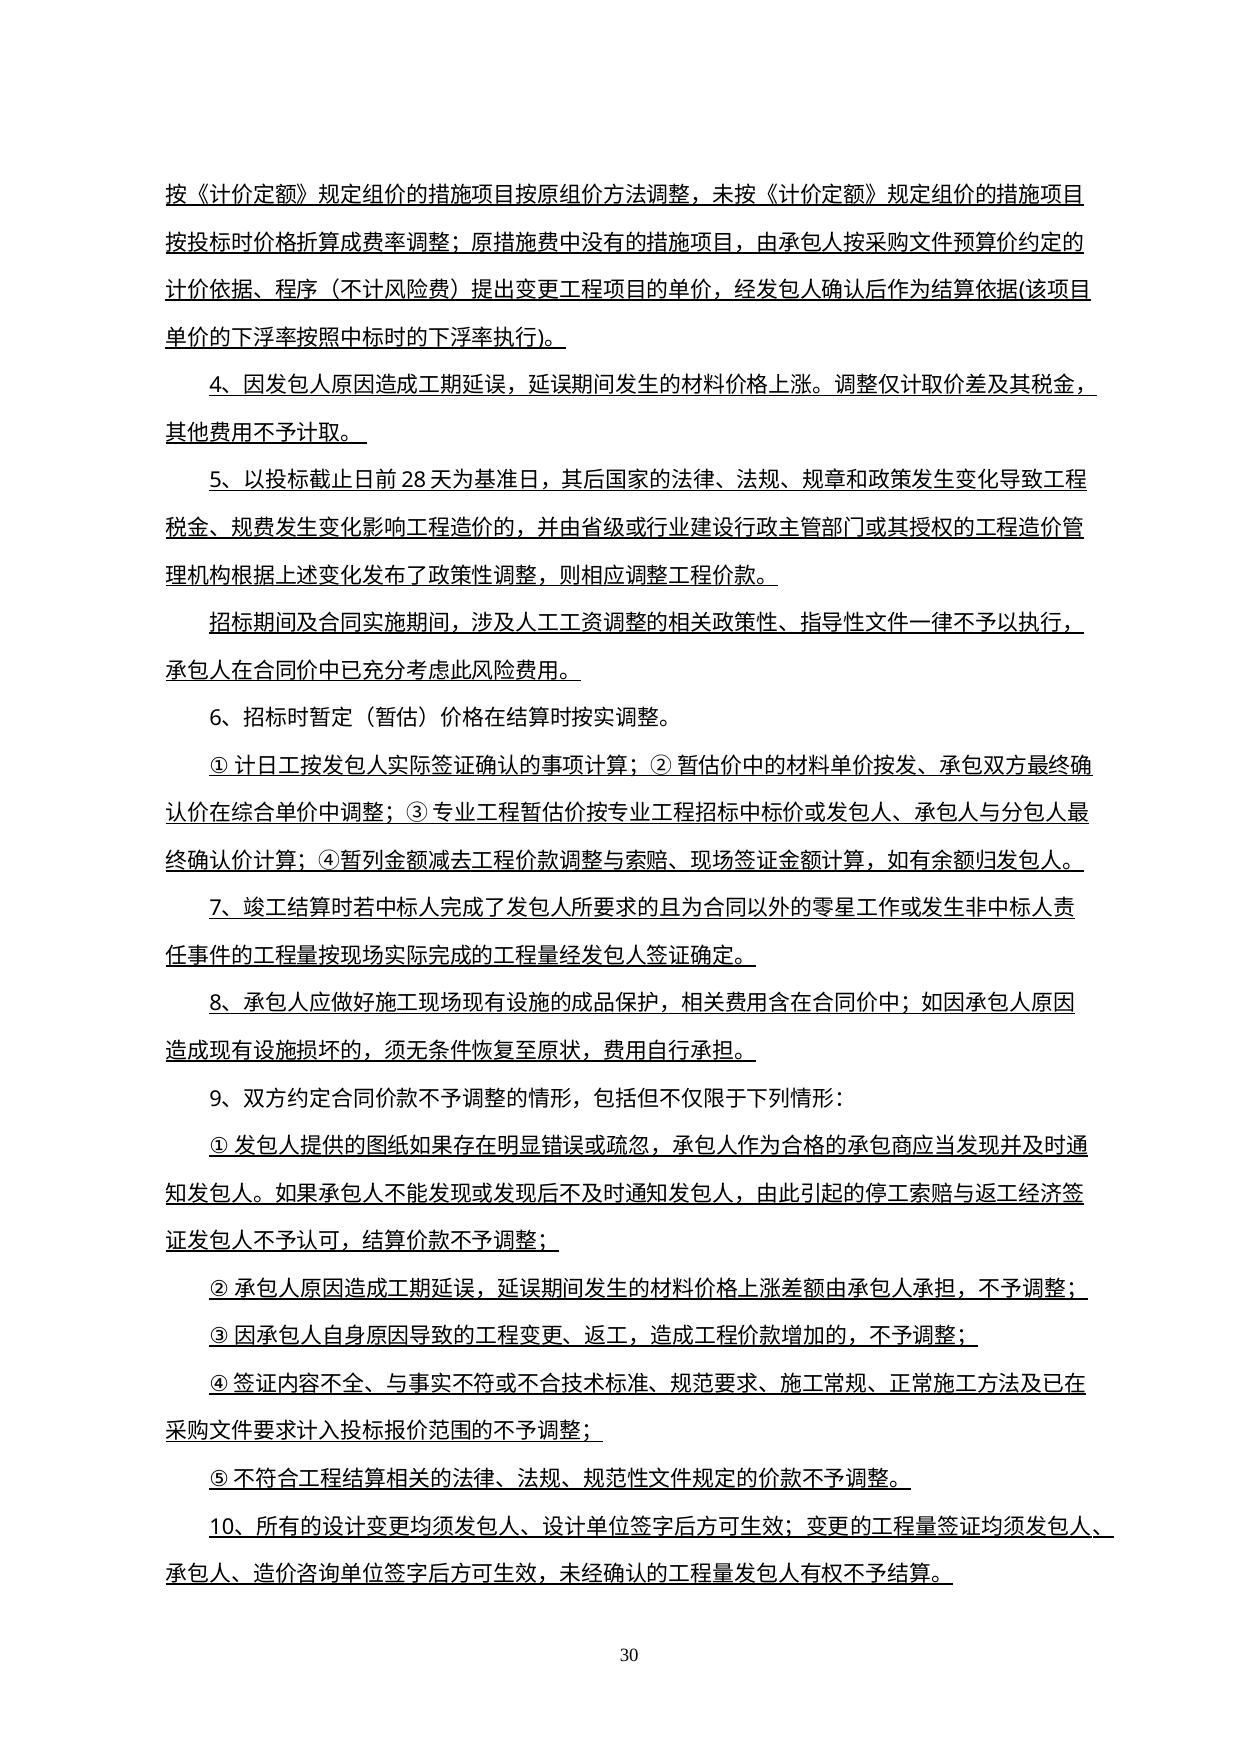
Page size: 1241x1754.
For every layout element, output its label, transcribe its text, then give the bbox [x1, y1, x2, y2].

text 招标期间及合同实施期间，涉及人工工资调整的相关政策性、指导性文件一律不予以执行，承包人在合同价中已充分考虑此风险费用。 [165, 605, 1092, 684]
text ⑤不符合工程结算相关的法律、法规、规范性文件规定的价款不予调整。 [165, 1461, 1092, 1493]
text 4、因发包人原因造成工期延误，延误期间发生的材料价格上涨。调整仅计取价差及其税金，其他费用不予计取。 [165, 367, 1092, 447]
text ① 计日工按发包人实际签证确认的事项计算；② 暂估价中的材料单价按发、承包双方最终确认价在综合单价中调整；③ 专业工程暂估价按专业工程招标中标价或发包人、承包人与分包人最终确认价计算；④暂列金额减去工程价款调整与索赔、现场签证金额计算，如有余额归发包人。 [165, 748, 1092, 874]
text 6、招标时暂定（暂估）价格在结算时按实调整。 [165, 700, 1092, 732]
text ② 承包人原因造成工期延误，延误期间发生的材料价格上涨差额由承包人承担，不予调整； [165, 1271, 1092, 1302]
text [165, 177, 1092, 352]
text ① 发包人提供的图纸如果存在明显错误或疏忽，承包人作为合格的承包商应当发现并及时通知发包人。如果承包人不能发现或发现后不及时通知发包人，由此引起的停工索赔与返工经济签证发包人不予认可，结算价款不予调整； [165, 1128, 1092, 1255]
text 10、所有的设计变更均须发包人、设计单位签字后方可生效；变更的工程量签证均须发包人、承包人、造价咨询单位签字后方可生效，未经确认的工程量发包人有权不予结算。 [165, 1509, 1092, 1588]
text ④签证内容不全、与事实不符或不合技术标准、规范要求、施工常规、正常施工方法及已在采购文件要求计入投标报价范围的不予调整； [165, 1366, 1092, 1445]
text ③ 因承包人自身原因导致的工程变更、返工，造成工程价款增加的，不予调整； [165, 1318, 1092, 1350]
text 9、双方约定合同价款不予调整的情形，包括但不仅限于下列情形： [165, 1081, 1092, 1112]
text 7、竣工结算时若中标人完成了发包人所要求的且为合同以外的零星工作或发生非中标人责任事件的工程量按现场实际完成的工程量经发包人签证确定。 [165, 890, 1092, 969]
text 8、承包人应做好施工现场现有设施的成品保护，相关费用含在合同价中；如因承包人原因造成现有设施损坏的，须无条件恢复至原状，费用自行承担。 [165, 985, 1092, 1065]
text 5、以投标截止日前28天为基准日，其后国家的法律、法规、规章和政策发生变化导致工程税金、规费发生变化影响工程造价的，并由省级或行业建设行政主管部门或其授权的工程造价管理机构根据上述变化发布了政策性调整，则相应调整工程价款。 [165, 462, 1092, 589]
